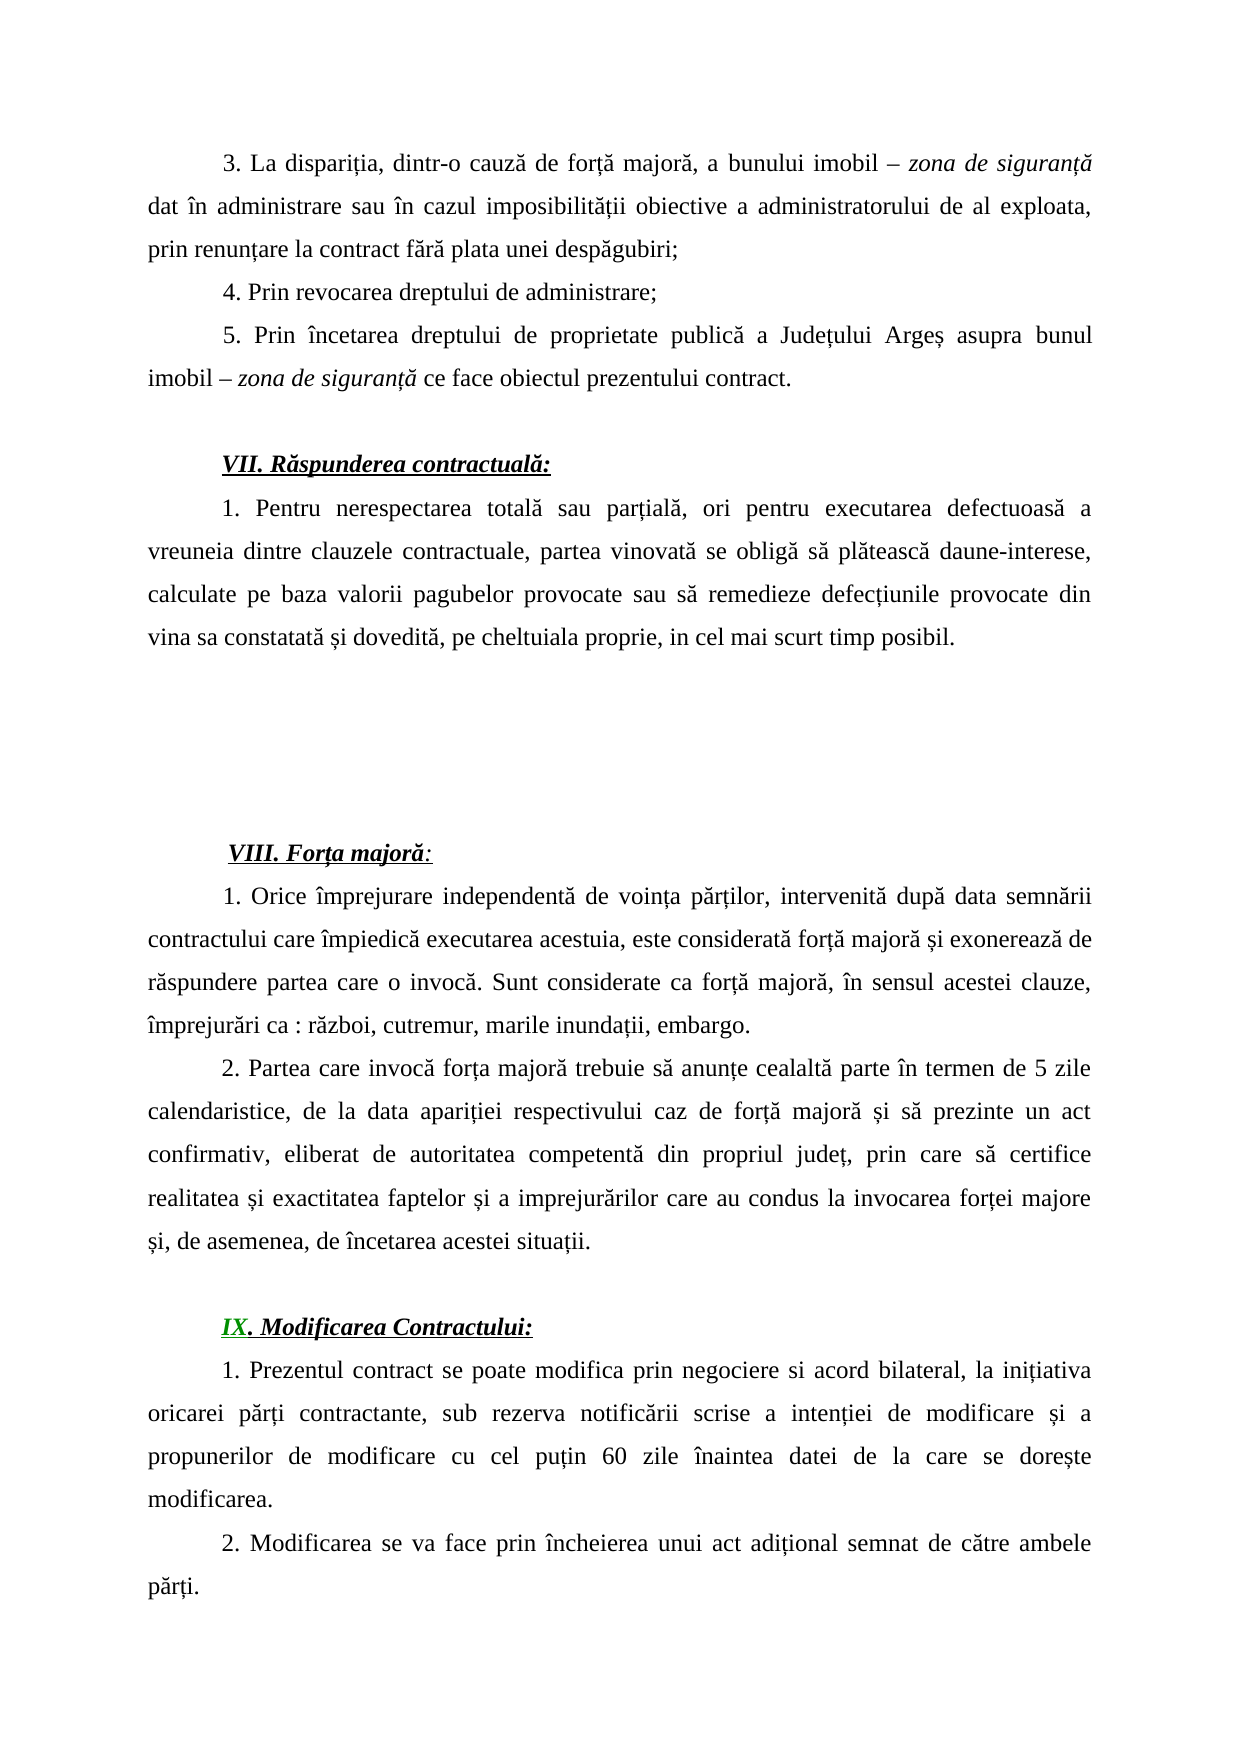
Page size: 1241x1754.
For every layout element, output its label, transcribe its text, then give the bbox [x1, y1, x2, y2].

text 1. Pentru nerespectarea totală sau parțială, ori pentru executarea defectuoasă a vreuneia dintre clauzele contractuale, partea vinovată se obligă să plătească daune-interese, calculate pe baza valorii pagubelor provocate sau să remedieze defecțiunile provocate din vina sa constatată și dovedită, pe cheltuiala proprie, in cel mai scurt timp posibil. [148, 493, 1093, 651]
text IX. Modificarea Contractului: [148, 1312, 1093, 1341]
text 4. Prin revocarea dreptului de administrare; [148, 277, 1093, 306]
text 2. Partea care invocă forța majoră trebuie să anunțe cealaltă parte în termen de 5 zile calendaristice, de la data apariției respectivului caz de forță majoră și să prezinte un act confirmativ, eliberat de autoritatea competentă din propriul județ, prin care să certifice realitatea și exactitatea faptelor și a imprejurărilor care au condus la invocarea forței majore și, de asemenea, de încetarea acestei situații. [148, 1053, 1093, 1254]
text 2. Modificarea se va face prin încheierea unui act adițional semnat de către ambele părți. [148, 1528, 1093, 1599]
text VIII. Forța majoră: [148, 838, 1093, 866]
text 1. Prezentul contract se poate modifica prin negociere si acord bilateral, la inițiativa oricarei părți contractante, sub rezerva notificării scrise a intenției de modificare și a propunerilor de modificare cu cel puțin 60 zile înaintea datei de la care se dorește modificarea. [148, 1355, 1093, 1513]
text 3. La dispariția, dintr-o cauză de forță majoră, a bunului imobil – zona de siguranță dat în administrare sau în cazul imposibilității obiective a administratorului de al exploata, prin renunțare la contract fără plata unei despăgubiri; [148, 148, 1093, 263]
text 1. Orice împrejurare independentă de voința părților, intervenită după data semnării contractului care împiedică executarea acestuia, este considerată forță majoră și exonerează de răspundere partea care o invocă. Sunt considerate ca forță majoră, în sensul acestei clauze, împrejurări ca : război, cutremur, marile inundații, embargo. [148, 881, 1093, 1039]
text 5. Prin încetarea dreptului de proprietate publică a Județului Argeș asupra bunul imobil – zona de siguranță ce face obiectul prezentului contract. [148, 320, 1093, 392]
text VII. Răspunderea contractuală: [148, 449, 1093, 478]
